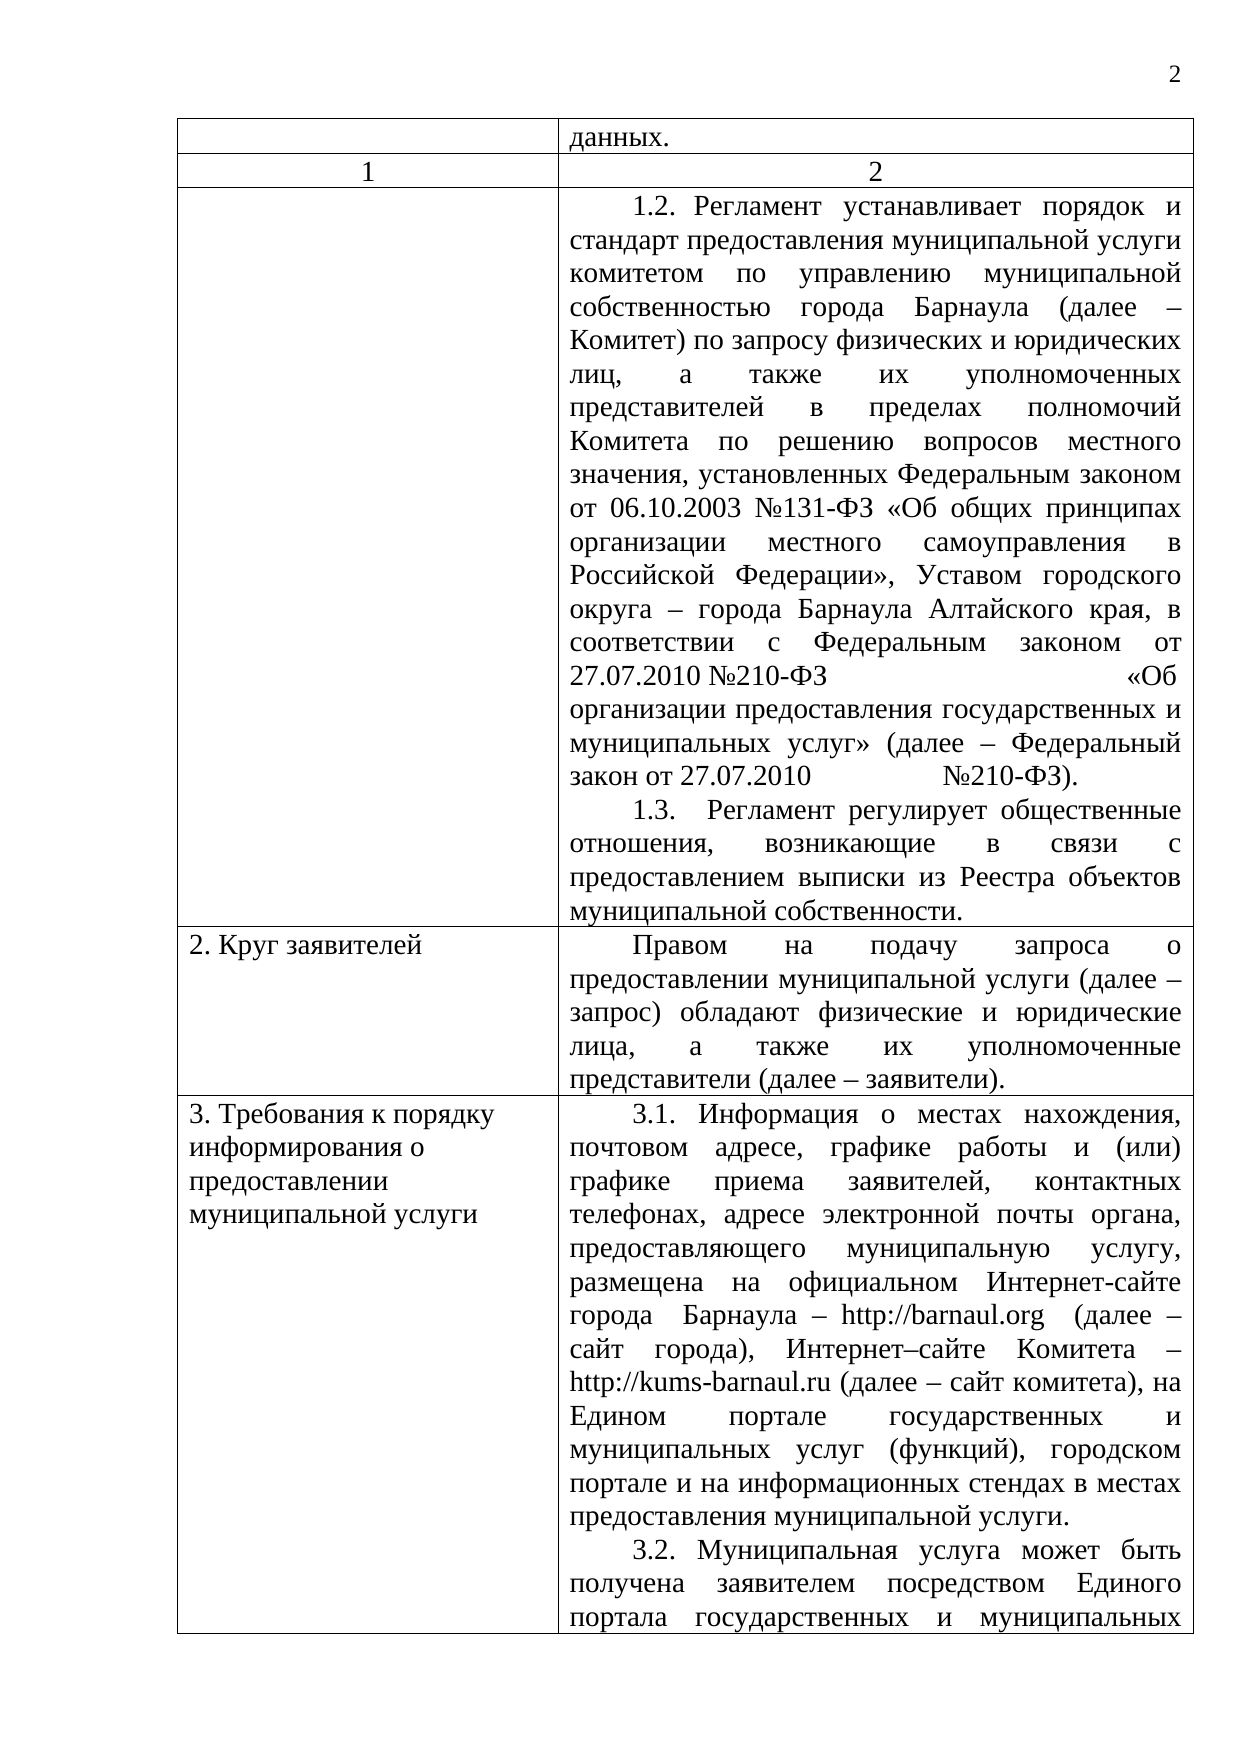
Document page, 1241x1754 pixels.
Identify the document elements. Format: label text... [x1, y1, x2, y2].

table_cell [178, 188, 558, 926]
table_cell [178, 119, 558, 153]
table_cell 1.2. Регламент устанавливает порядок и стандарт предоставления муниципальной услуги комитетом по управлению муниципальной собственностью города Барнаула (далее – Комитет) по запросу физических и юридических лиц, а также их уполномоченных представителей в пределах полномочий Комитета по решению вопросов местного значения, установленных Федеральным законом от 06.10.2003 №131-ФЗ «Об общих принципах организации местного самоуправления в Российской Федерации», Уставом городского округа – города Барнаула Алтайского края, в соответствии с Федеральным законом от 27.07.2010 №210-ФЗ «Об организации предоставления государственных и муниципальных услуг» (далее – Федеральный закон от 27.07.2010 №210-ФЗ). 1.3. Регламент регулирует общественные отношения, возникающие в связи с предоставлением выписки из Реестра объектов муниципальной собственности. [559, 188, 1193, 926]
table_cell Правом на подачу запроса о предоставлении муниципальной услуги (далее – запрос) обладают физические и юридические лица, а также их уполномоченные представители (далее – заявители). [559, 927, 1193, 1095]
table_cell 1 [178, 154, 558, 187]
table_cell 2 [559, 154, 1193, 187]
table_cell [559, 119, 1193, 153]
table_cell 2. Круг заявителей [178, 927, 558, 1095]
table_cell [559, 1096, 1193, 1633]
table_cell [178, 1096, 558, 1633]
